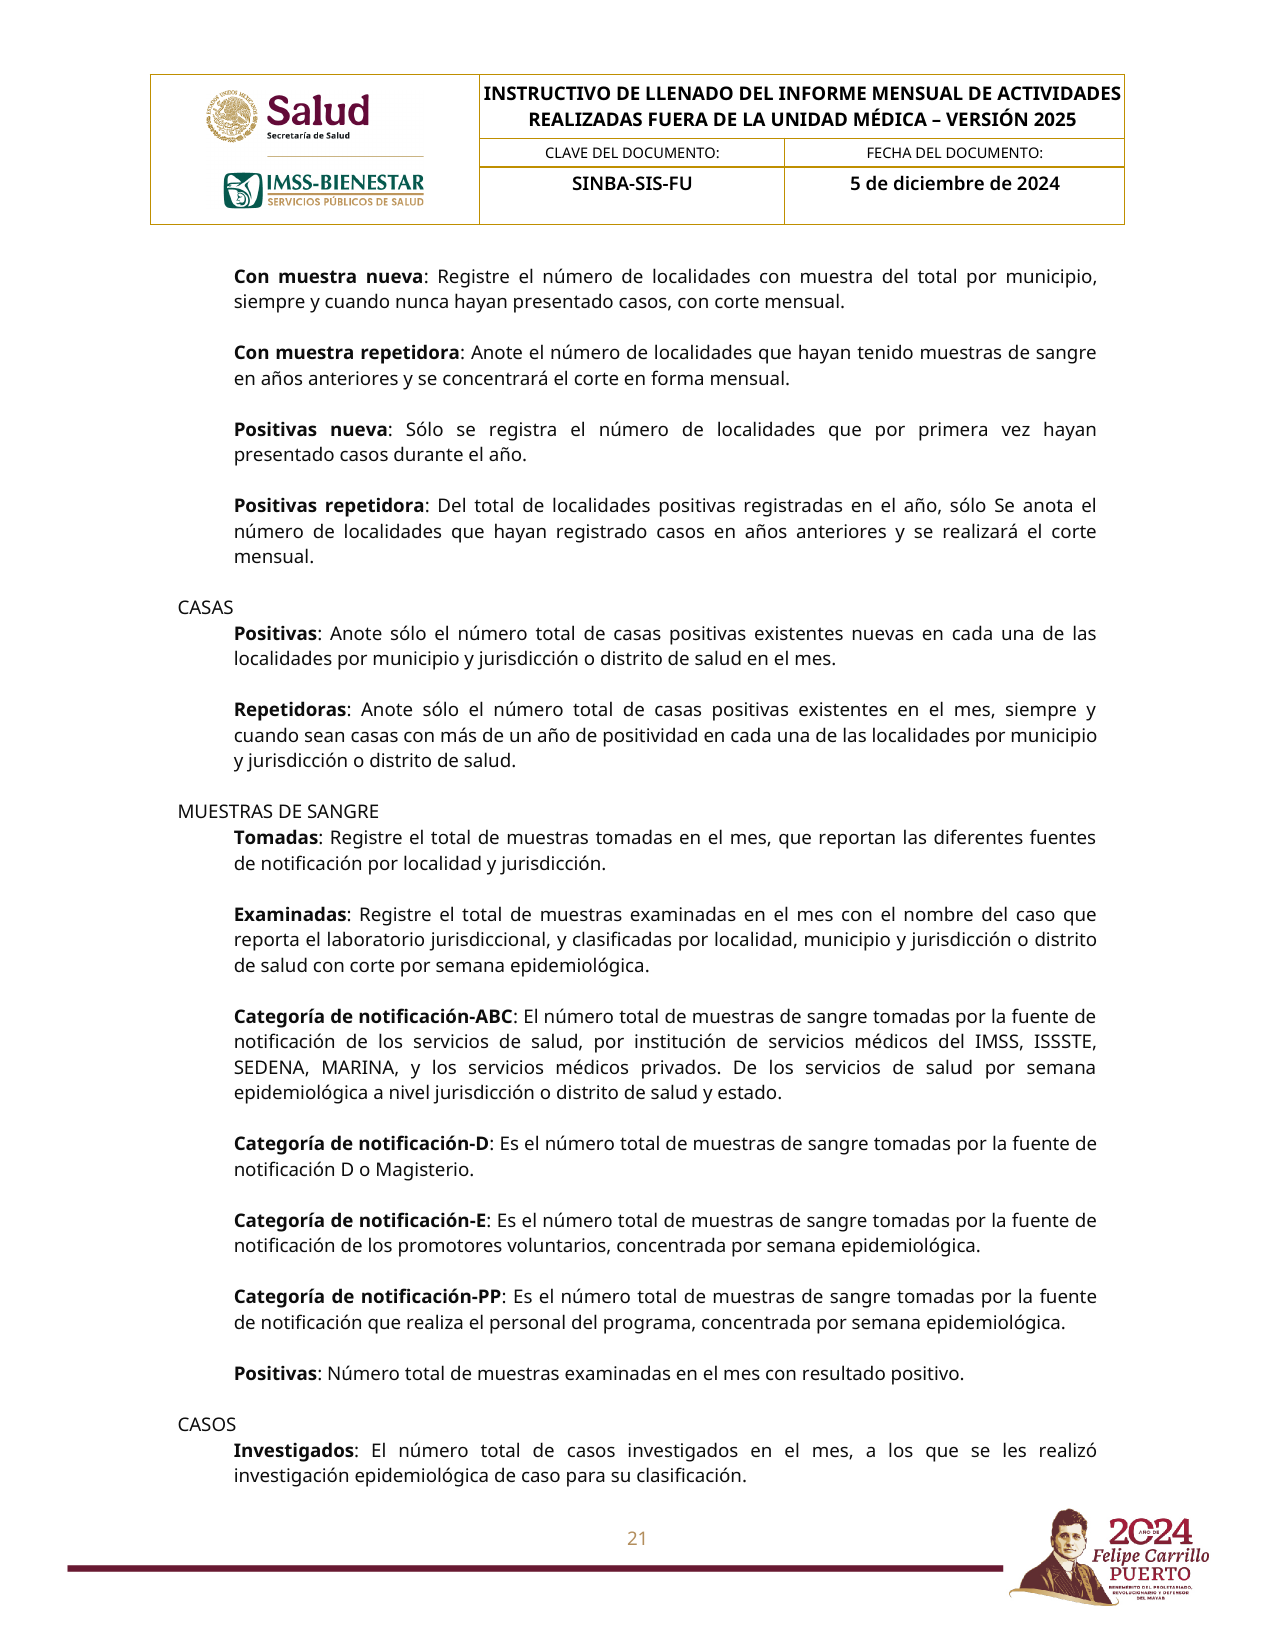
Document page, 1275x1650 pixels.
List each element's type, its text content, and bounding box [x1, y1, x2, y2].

text Repetidoras: Anote sólo el número total de casas positivas existentes en el mes, siempre y cuando sean casas con más de un año de positividad en cada una de las localidades por municipio y jurisdicción o distrito de salud. [233, 697, 1098, 773]
text Categoría de notificación-ABC: El número total de muestras de sangre tomadas por la fuente de notificación de los servicios de salud, por institución de servicios médicos del IMSS, ISSSTE, SEDENA, MARINA, y los servicios médicos privados. De los servicios de salud por semana epidemiológica a nivel jurisdicción o distrito de salud y estado. [233, 1003, 1098, 1105]
text Tomadas: Registre el total de muestras tomadas en el mes, que reportan las diferentes fuentes de notificación por localidad y jurisdicción. [233, 824, 1098, 875]
text Positivas nueva: Sólo se registra el número de localidades que por primera vez hayan presentado casos durante el año. [233, 416, 1098, 467]
text Con muestra nueva: Registre el número de localidades con muestra del total por municipio, siempre y cuando nunca hayan presentado casos, con corte mensual. [233, 263, 1098, 314]
text Categoría de notificación-PP: Es el número total de muestras de sangre tomadas por la fuente de notificación que realiza el personal del programa, concentrada por semana epidemiológica. [233, 1284, 1098, 1335]
text Con muestra repetidora: Anote el número de localidades que hayan tenido muestras de sangre en años anteriores y se concentrará el corte en forma mensual. [233, 339, 1098, 391]
text Categoría de notificación-D: Es el número total de muestras de sangre tomadas por la fuente de notificación D o Magisterio. [233, 1131, 1098, 1182]
text CASOS [177, 1411, 1098, 1437]
picture [0, 1497, 1275, 1650]
text Categoría de notificación-E: Es el número total de muestras de sangre tomadas por la fuente de notificación de los promotores voluntarios, concentrada por semana epidemiológica. [233, 1207, 1098, 1258]
picture [206, 90, 424, 209]
text CASAS [177, 595, 1098, 620]
text Positivas: Número total de muestras examinadas en el mes con resultado positivo. [233, 1360, 1098, 1386]
text Positivas: Anote sólo el número total de casas positivas existentes nuevas en cada una de las localidades por municipio y jurisdicción o distrito de salud en el mes. [233, 620, 1098, 671]
text MUESTRAS DE SANGRE [177, 799, 1098, 824]
text Examinadas: Registre el total de muestras examinadas en el mes con el nombre del caso que reporta el laboratorio jurisdiccional, y clasificadas por localidad, municipio y jurisdicción o distrito de salud con corte por semana epidemiológica. [233, 901, 1098, 977]
text Investigados: El número total de casos investigados en el mes, a los que se les realizó investigación epidemiológica de caso para su clasificación. [233, 1437, 1098, 1488]
text Positivas repetidora: Del total de localidades positivas registradas en el año, sólo Se anota el número de localidades que hayan registrado casos en años anteriores y se realizará el corte mensual. [233, 493, 1098, 569]
